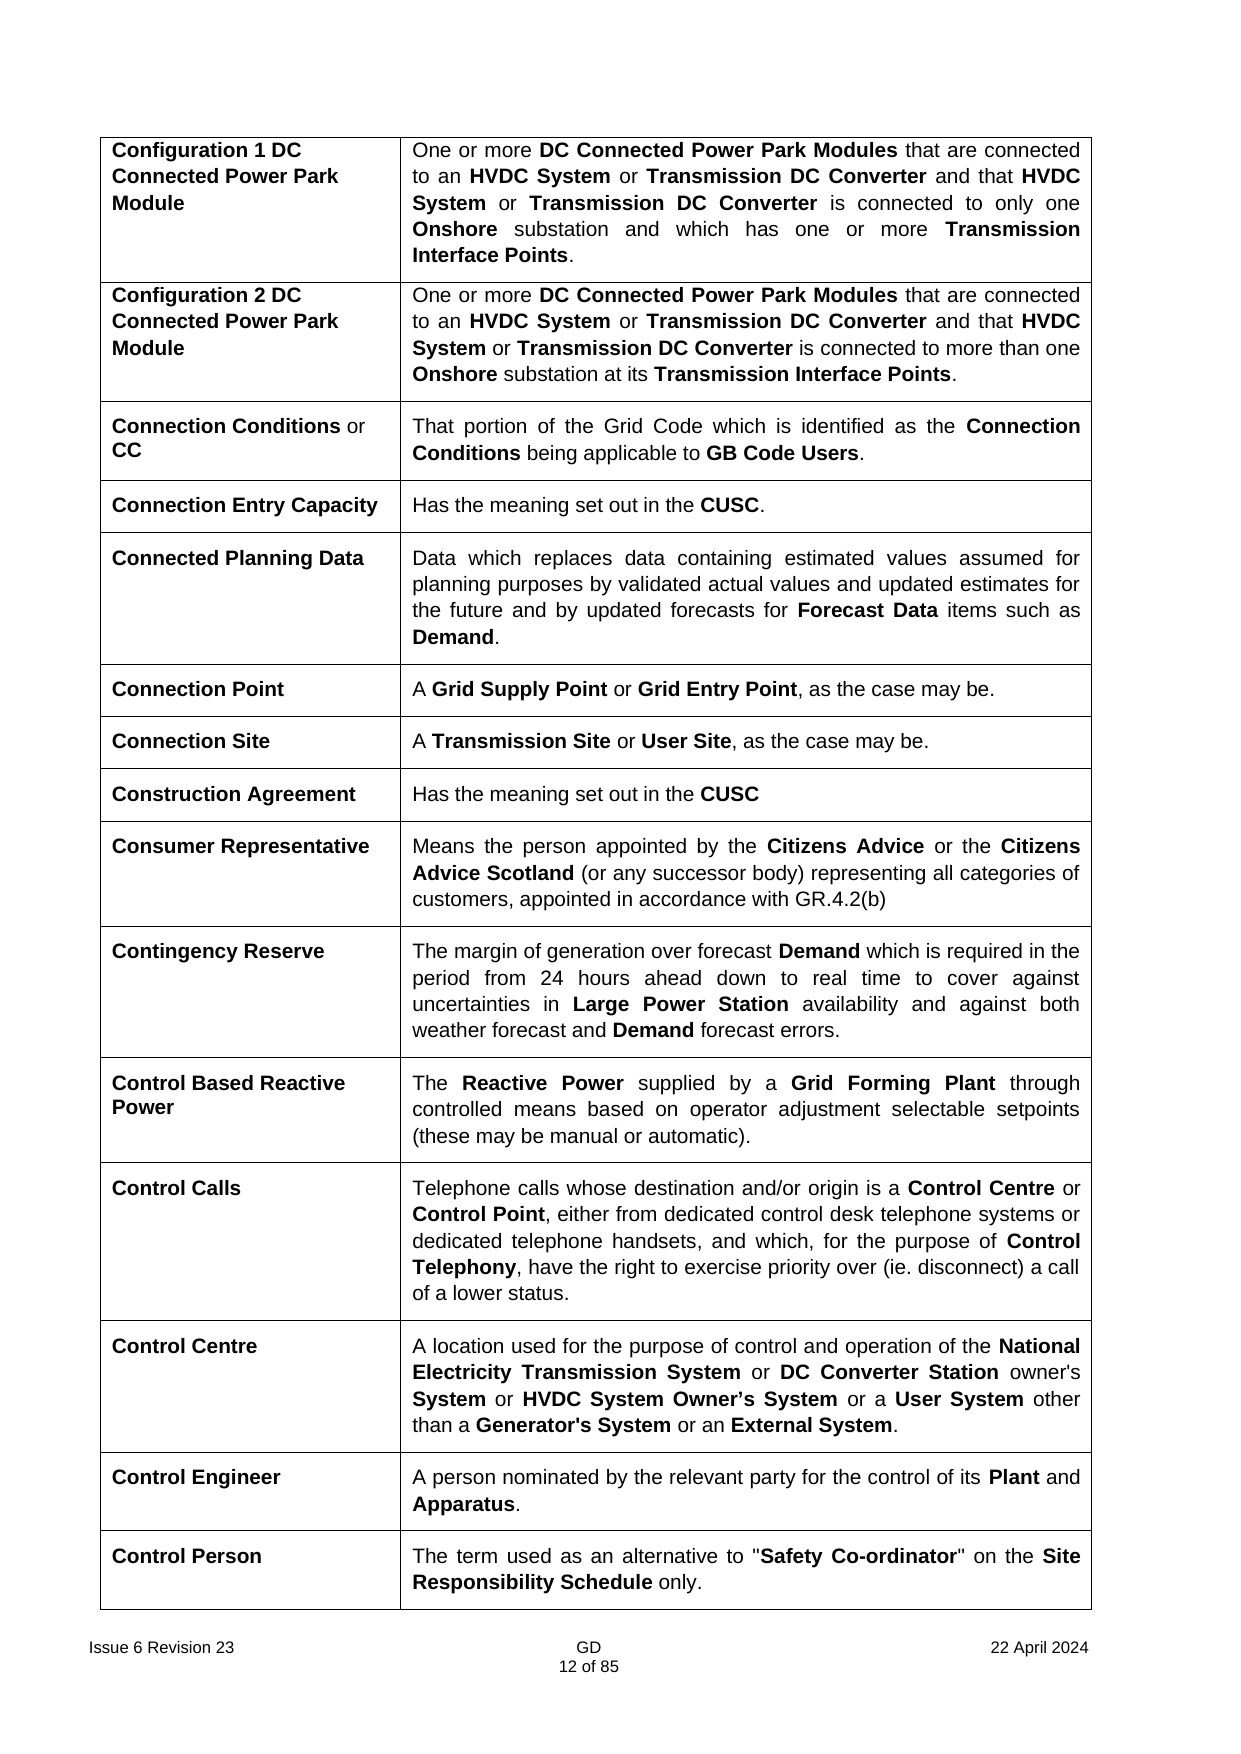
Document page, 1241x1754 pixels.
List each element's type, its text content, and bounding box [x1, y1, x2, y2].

table_cell Control Centre [101, 1321, 400, 1452]
table_cell Data which replaces data containing estimated values assumed for planning purposes by validated actual values and updated estimates for the future and by updated forecasts for Forecast Data items such as Demand. [401, 533, 1091, 663]
table_cell Telephone calls whose destination and/or origin is a Control Centre or Control Point, either from dedicated control desk telephone systems or dedicated telephone handsets, and which, for the purpose of Control Telephony, have the right to exercise priority over (ie. disconnect) a call of a lower status. [401, 1163, 1091, 1320]
table_cell That portion of the Grid Code which is identified as the Connection Conditions being applicable to GB Code Users. [401, 402, 1091, 479]
table_cell Connection Conditions or CC [101, 402, 400, 479]
table_cell One or more DC Connected Power Park Modules that are connected to an HVDC System or Transmission DC Converter and that HVDC System or Transmission DC Converter is connected to only one Onshore substation and which has one or more Transmission Interface Points. [401, 138, 1091, 282]
table_cell Configuration 2 DC Connected Power Park Module [101, 283, 400, 401]
table_cell Connection Point [101, 665, 400, 716]
table_cell Control Person [101, 1531, 400, 1609]
table_cell Consumer Representative [101, 822, 400, 926]
table_cell Control Engineer [101, 1453, 400, 1530]
table_cell The term used as an alternative to "Safety Co-ordinator" on the Site Responsibility Schedule only. [401, 1531, 1091, 1609]
table_cell The margin of generation over forecast Demand which is required in the period from 24 hours ahead down to real time to cover against uncertainties in Large Power Station availability and against both weather forecast and Demand forecast errors. [401, 927, 1091, 1057]
table_cell Connected Planning Data [101, 533, 400, 663]
table_cell Control Based Reactive Power [101, 1058, 400, 1162]
table_cell Has the meaning set out in the CUSC [401, 769, 1091, 821]
table_cell Control Calls [101, 1163, 400, 1320]
table_cell Connection Site [101, 717, 400, 768]
table_cell A location used for the purpose of control and operation of the National Electricity Transmission System or DC Converter Station owner's System or HVDC System Owner’s System or a User System other than a Generator's System or an External System. [401, 1321, 1091, 1452]
table_cell The Reactive Power supplied by a Grid Forming Plant through controlled means based on operator adjustment selectable setpoints (these may be manual or automatic). [401, 1058, 1091, 1162]
table_cell Configuration 1 DC Connected Power Park Module [101, 138, 400, 282]
table_cell Means the person appointed by the Citizens Advice or the Citizens Advice Scotland (or any successor body) representing all categories of customers, appointed in accordance with GR.4.2(b) [401, 822, 1091, 926]
table_cell Connection Entry Capacity [101, 481, 400, 532]
table_cell Contingency Reserve [101, 927, 400, 1057]
table_cell A Grid Supply Point or Grid Entry Point, as the case may be. [401, 665, 1091, 716]
table_cell A Transmission Site or User Site, as the case may be. [401, 717, 1091, 768]
table_cell A person nominated by the relevant party for the control of its Plant and Apparatus. [401, 1453, 1091, 1530]
table_cell Has the meaning set out in the CUSC. [401, 481, 1091, 532]
table_cell One or more DC Connected Power Park Modules that are connected to an HVDC System or Transmission DC Converter and that HVDC System or Transmission DC Converter is connected to more than one Onshore substation at its Transmission Interface Points. [401, 283, 1091, 401]
table_cell Construction Agreement [101, 769, 400, 821]
